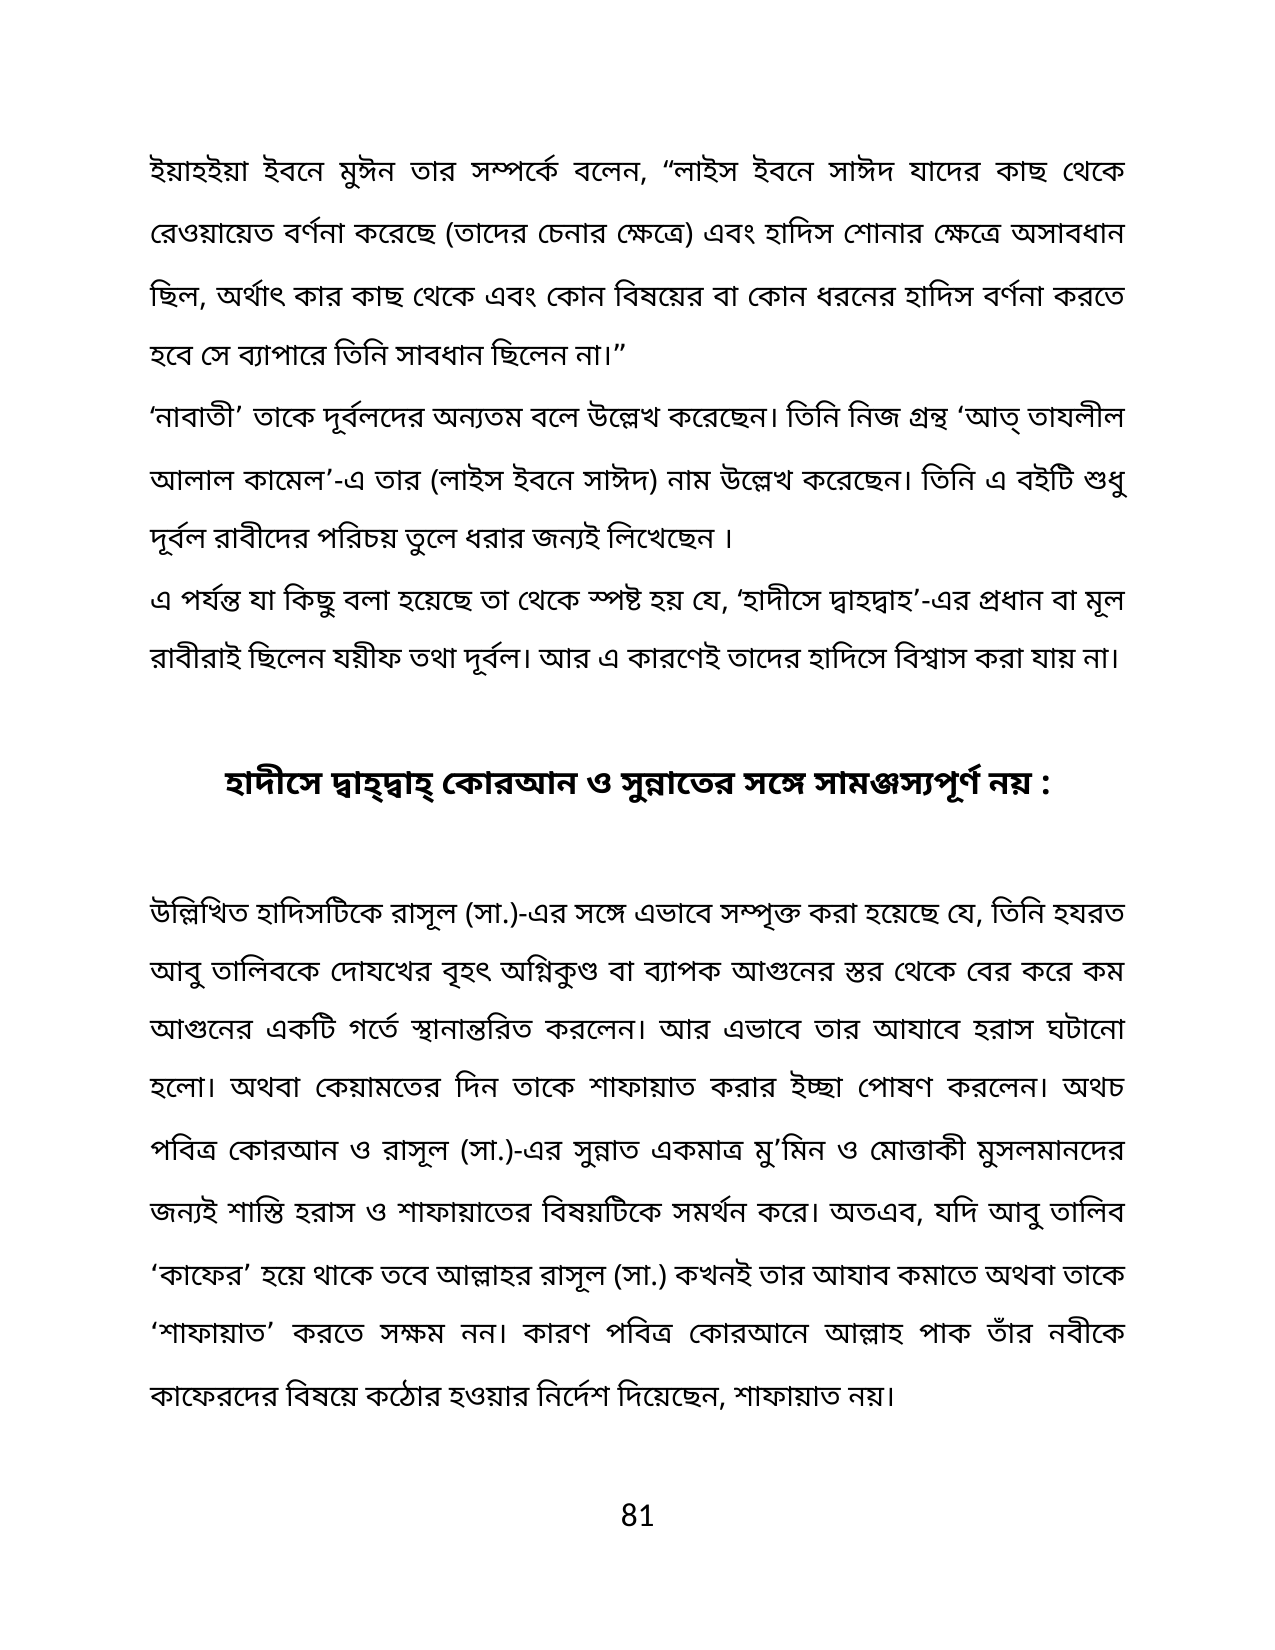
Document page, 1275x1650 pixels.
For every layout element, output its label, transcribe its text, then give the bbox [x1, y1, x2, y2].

text হাদীসে দ্বাহ্দ্বাহ্ কোরআন ও সুন্নাতের সঙ্গে সামঞ্জস্যপূর্ণ নয় : [150, 759, 1125, 808]
text এ পর্যন্ত যা কিছু বলা হয়েছে তা থেকে স্পষ্ট হয় যে, ‘হাদীসে দ্বাহদ্বাহ’-এর প্রধান বা মূল রাবীরাই ছিলেন যয়ীফ তথা দূর্বল। আর এ কারণেই তাদের হাদিসে বিশ্বাস করা যায় না। [150, 579, 1125, 680]
text ইয়াহইয়া ইবনে মুঈন তার সম্পর্কে বলেন, “লাইস ইবনে সাঈদ যাদের কাছ থেকে রেওয়ায়েত বর্ণনা করেছে (তাদের চেনার ক্ষেত্রে) এবং হাদিস শোনার ক্ষেত্রে অসাবধান ছিল, অর্থাৎ কার কাছ থেকে এবং কোন বিষয়ের বা কোন ধরনের হাদিস বর্ণনা করতে হবে সে ব্যাপারে তিনি সাবধান ছিলেন না।” [150, 150, 1125, 377]
text ‘নাবাতী’ তাকে দূর্বলদের অন্যতম বলে উল্লেখ করেছেন। তিনি নিজ গ্রন্থ ‘আত্ তাযলীল আলাল কামেল’-এ তার (লাইস ইবনে সাঈদ) নাম উল্লেখ করেছেন। তিনি এ বইটি শুধু দূর্বল রাবীদের পরিচয় তুলে ধরার জন্যই লিখেছেন । [150, 396, 1125, 560]
text উল্লিখিত হাদিসটিকে রাসূল (সা.)-এর সঙ্গে এভাবে সম্পৃক্ত করা হয়েছে যে, তিনি হযরত আবু তালিবকে দোযখের বৃহৎ অগ্নিকুণ্ড বা ব্যাপক আগুনের স্তর থেকে বের করে কম আগুনের একটি গর্তে স্থানান্তরিত করলেন। আর এভাবে তার আযাবে হরাস ঘটানো হলো। অথবা কেয়ামতের দিন তাকে শাফায়াত করার ইচ্ছা পোষণ করলেন। অথচ পবিত্র কোরআন ও রাসূল (সা.)-এর সুন্নাত একমাত্র মু’মিন ও মোত্তাকী মুসলমানদের জন্যই শাস্তি হরাস ও শাফায়াতের বিষয়টিকে সমর্থন করে। অতএব, যদি আবু তালিব ‘কাফের’ হয়ে থাকে তবে আল্লাহর রাসূল (সা.) কখনই তার আযাব কমাতে অথবা তাকে ‘শাফায়াত’ করতে সক্ষম নন। কারণ পবিত্র কোরআনে আল্লাহ পাক তাঁর নবীকে কাফেরদের বিষয়ে কঠোর হওয়ার নির্দেশ দিয়েছেন, শাফায়াত নয়। [150, 892, 1125, 1418]
